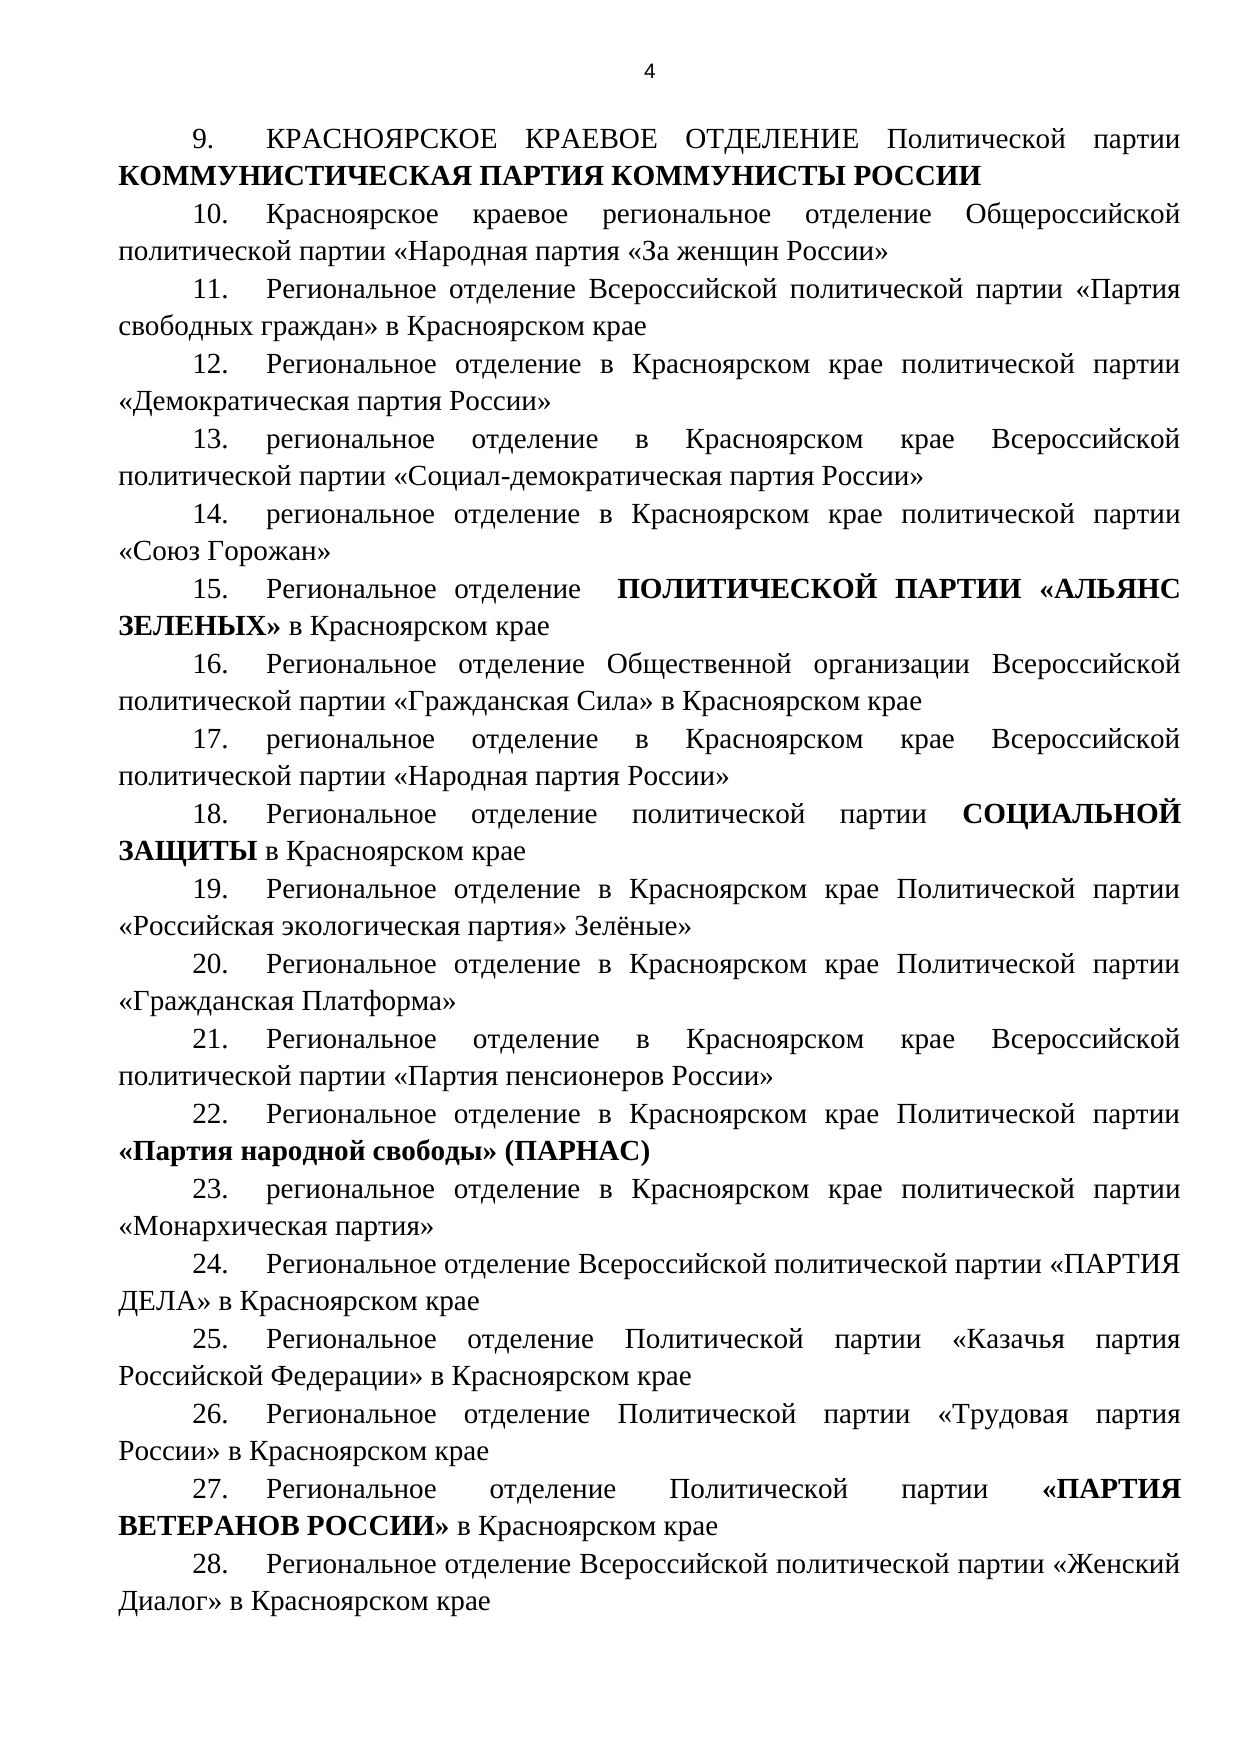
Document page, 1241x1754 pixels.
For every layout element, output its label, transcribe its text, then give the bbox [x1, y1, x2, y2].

list Региональное отделение в Красноярском крае Политической партии «Российская экологическая партия» Зелёные» [118, 868, 1181, 943]
list региональное отделение в Красноярском крае Всероссийской политической партии «Народная партия России» [118, 718, 1181, 793]
list Региональное отделение Политической партии «Трудовая партия России» в Красноярском крае [118, 1393, 1181, 1468]
list КРАСНОЯРСКОЕ КРАЕВОЕ ОТДЕЛЕНИЕ Политической партии КОММУНИСТИЧЕСКАЯ ПАРТИЯ КОММУНИСТЫ РОССИИ [118, 118, 1181, 193]
list региональное отделение в Красноярском крае политической партии «Монархическая партия» [118, 1168, 1181, 1243]
list Региональное отделение Общественной организации Всероссийской политической партии «Гражданская Сила» в Красноярском крае [118, 643, 1181, 718]
list Красноярское краевое региональное отделение Общероссийской политической партии «Народная партия «За женщин России» [118, 193, 1181, 268]
list Региональное отделение в Красноярском крае политической партии «Демократическая партия России» [118, 343, 1181, 418]
list Региональное отделение Всероссийской политической партии «Женский Диалог» в Красноярском крае [118, 1543, 1181, 1618]
list Региональное отделение Политической партии «Казачья партия Российской Федерации» в Красноярском крае [118, 1318, 1181, 1393]
list Региональное отделение в Красноярском крае Политической партии «Партия народной свободы» (ПАРНАС) [118, 1093, 1181, 1168]
list Региональное отделение в Красноярском крае Политической партии «Гражданская Платформа» [118, 943, 1181, 1018]
list Региональное отделение Всероссийской политической партии «ПАРТИЯ ДЕЛА» в Красноярском крае [118, 1243, 1181, 1318]
list Региональное отделение политической партии СОЦИАЛЬНОЙ ЗАЩИТЫ в Красноярском крае [118, 793, 1181, 868]
list Региональное отделение Политической партии «ПАРТИЯ ВЕТЕРАНОВ РОССИИ» в Красноярском крае [118, 1468, 1181, 1543]
list региональное отделение в Красноярском крае Всероссийской политической партии «Социал-демократическая партия России» [118, 418, 1181, 493]
list Региональное отделение в Красноярском крае Всероссийской политической партии «Партия пенсионеров России» [118, 1018, 1181, 1093]
list региональное отделение в Красноярском крае политической партии «Союз Горожан» [118, 493, 1181, 568]
list Региональное отделение Всероссийской политической партии «Партия свободных граждан» в Красноярском крае [118, 268, 1181, 343]
list Региональное отделение ПОЛИТИЧЕСКОЙ ПАРТИИ «АЛЬЯНС ЗЕЛЕНЫХ» в Красноярском крае [118, 568, 1181, 643]
